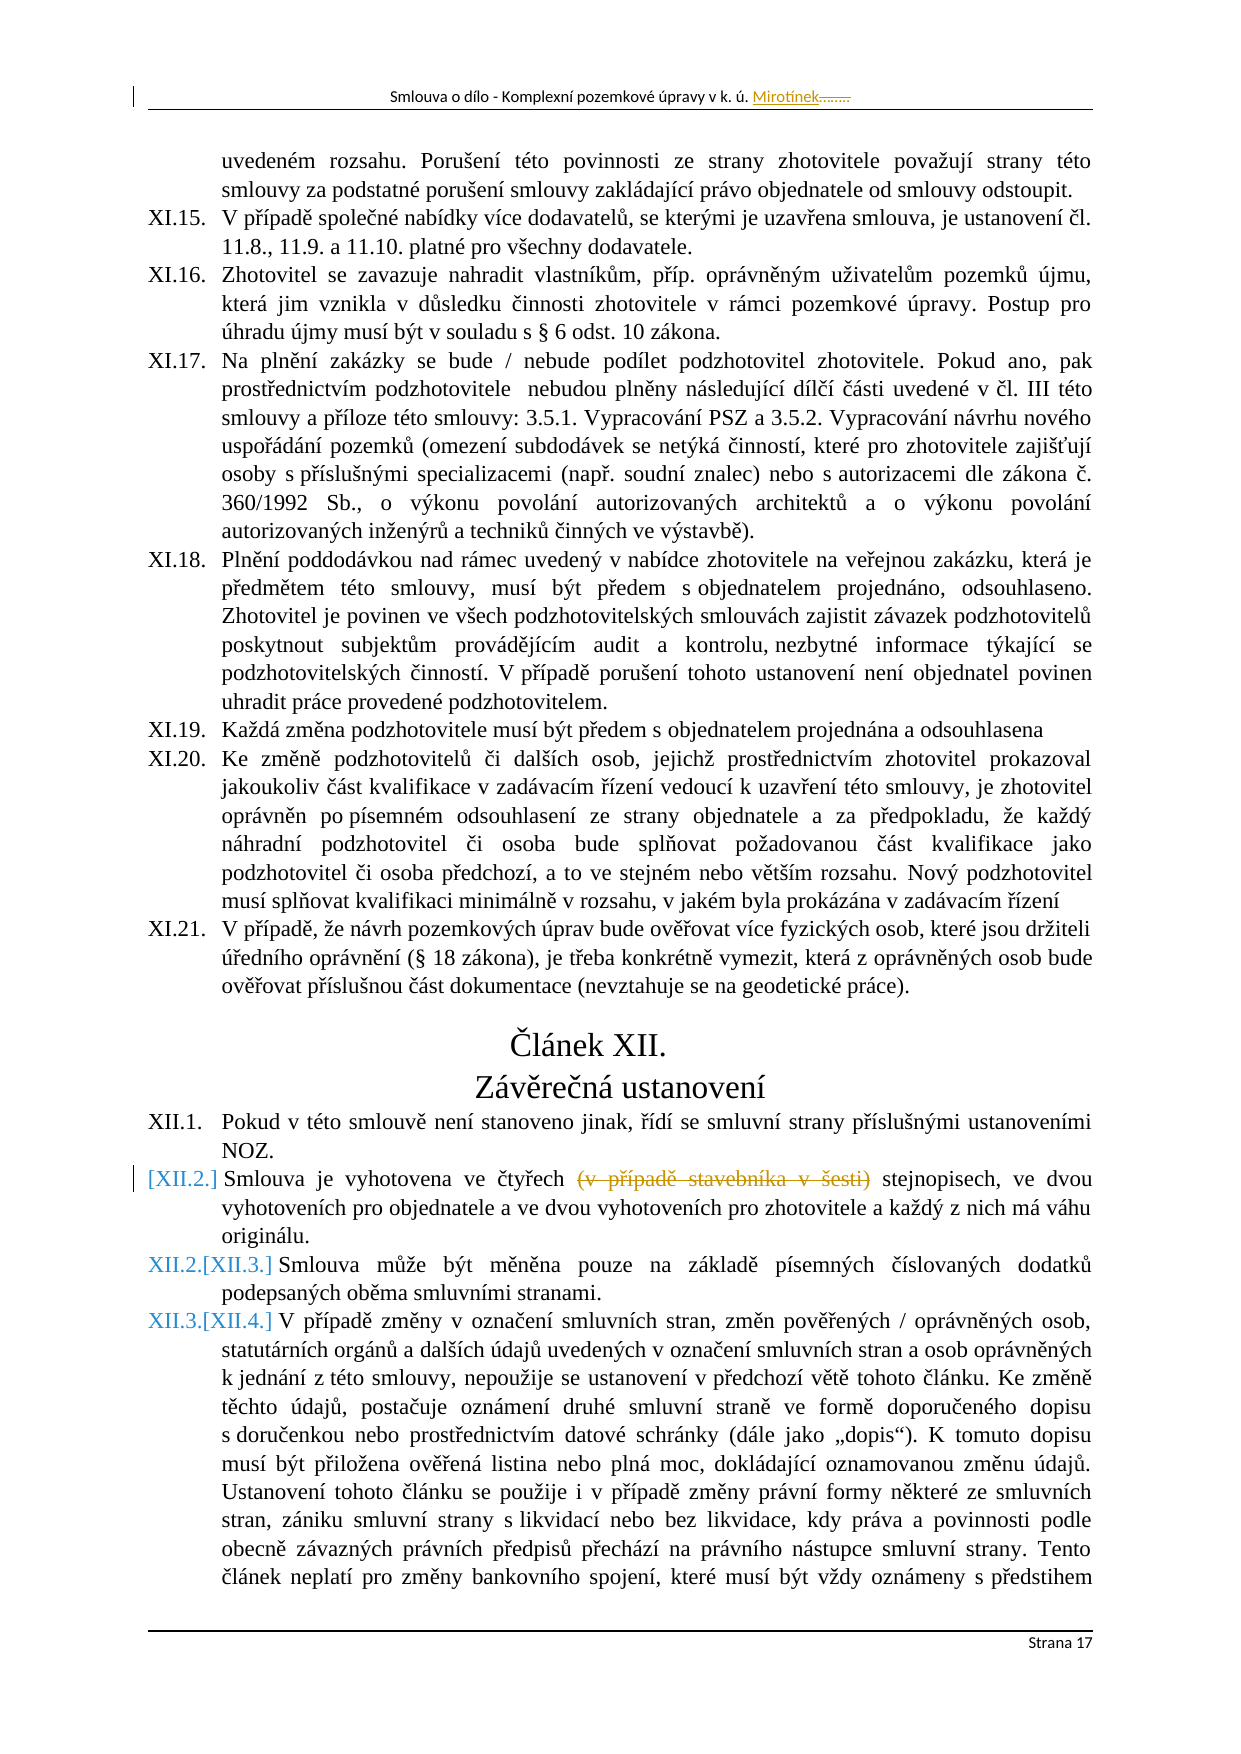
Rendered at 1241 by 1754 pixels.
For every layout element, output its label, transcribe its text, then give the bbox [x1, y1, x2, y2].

list Každá změna podzhotovitele musí být předem s objednatelem projednána a odsouhlasena [148, 716, 1093, 743]
list V případě, že návrh pozemkových úprav bude ověřovat více fyzických osob, které jsou držiteli úředního oprávnění (§ 18 zákona), je třeba konkrétně vymezit, která z oprávněných osob bude ověřovat příslušnou část dokumentace (nevztahuje se na geodetické práce). [148, 915, 1093, 999]
list Ke změně podzhotovitelů či dalších osob, jejichž prostřednictvím zhotovitel prokazoval jakoukoliv část kvalifikace v zadávacím řízení vedoucí k uzavření této smlouvy, je zhotovitel oprávněn po písemném odsouhlasení ze strany objednatele a za předpokladu, že každý náhradní podzhotovitel či osoba bude splňovat požadovanou část kvalifikace jako podzhotovitel či osoba předchozí, a to ve stejném nebo větším rozsahu. Nový podzhotovitel musí splňovat kvalifikaci minimálně v rozsahu, v jakém byla prokázána v zadávacím řízení [148, 745, 1093, 913]
list Smlouva je vyhotovena ve čtyřech stejnopisech, ve dvou vyhotoveních pro objednatele a ve dvou vyhotoveních pro zhotovitele a každý z nich má váhu originálu. [148, 1165, 1093, 1248]
list Smlouva může být měněna pouze na základě písemných číslovaných dodatků podepsaných oběma smluvními stranami. [148, 1251, 1093, 1305]
subtitle Závěrečná ustanovení [148, 1026, 1093, 1105]
list V případě společné nabídky více dodavatelů, se kterými je uzavřena smlouva, je ustanovení čl. 11.8., 11.9. a 11.10. platné pro všechny dodavatele. [148, 204, 1093, 259]
list Na plnění zakázky se bude / nebude podílet podzhotovitel zhotovitele. Pokud ano, pak prostřednictvím podzhotovitele nebudou plněny následující dílčí části uvedené v čl. III této smlouvy a příloze této smlouvy: 3.5.1. Vypracování PSZ a 3.5.2. Vypracování návrhu nového uspořádání pozemků (omezení subdodávek se netýká činností, které pro zhotovitele zajišťují osoby s příslušnými specializacemi (např. soudní znalec) nebo s autorizacemi dle zákona č. 360/1992 Sb., o výkonu povolání autorizovaných architektů a o výkonu povolání autorizovaných inženýrů a techniků činných ve výstavbě). [148, 347, 1093, 544]
list Zhotovitel se zavazuje nahradit vlastníkům, příp. oprávněným uživatelům pozemků újmu, která jim vznikla v důsledku činnosti zhotovitele v rámci pozemkové úpravy. Postup pro úhradu újmy musí být v souladu s § 6 odst. 10 zákona. [148, 261, 1093, 344]
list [148, 148, 1093, 202]
list Plnění poddodávkou nad rámec uvedený v nabídce zhotovitele na veřejnou zakázku, která je předmětem této smlouvy, musí být předem s objednatelem projednáno, odsouhlaseno. Zhotovitel je povinen ve všech podzhotovitelských smlouvách zajistit závazek podzhotovitelů poskytnout subjektům provádějícím audit a kontrolu, nezbytné informace týkající se podzhotovitelských činností. V případě porušení tohoto ustanovení není objednatel povinen uhradit práce provedené podzhotovitelem. [148, 546, 1093, 714]
list Pokud v této smlouvě není stanoveno jinak, řídí se smluvní strany příslušnými ustanoveními NOZ. [148, 1108, 1093, 1163]
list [148, 1307, 1093, 1590]
